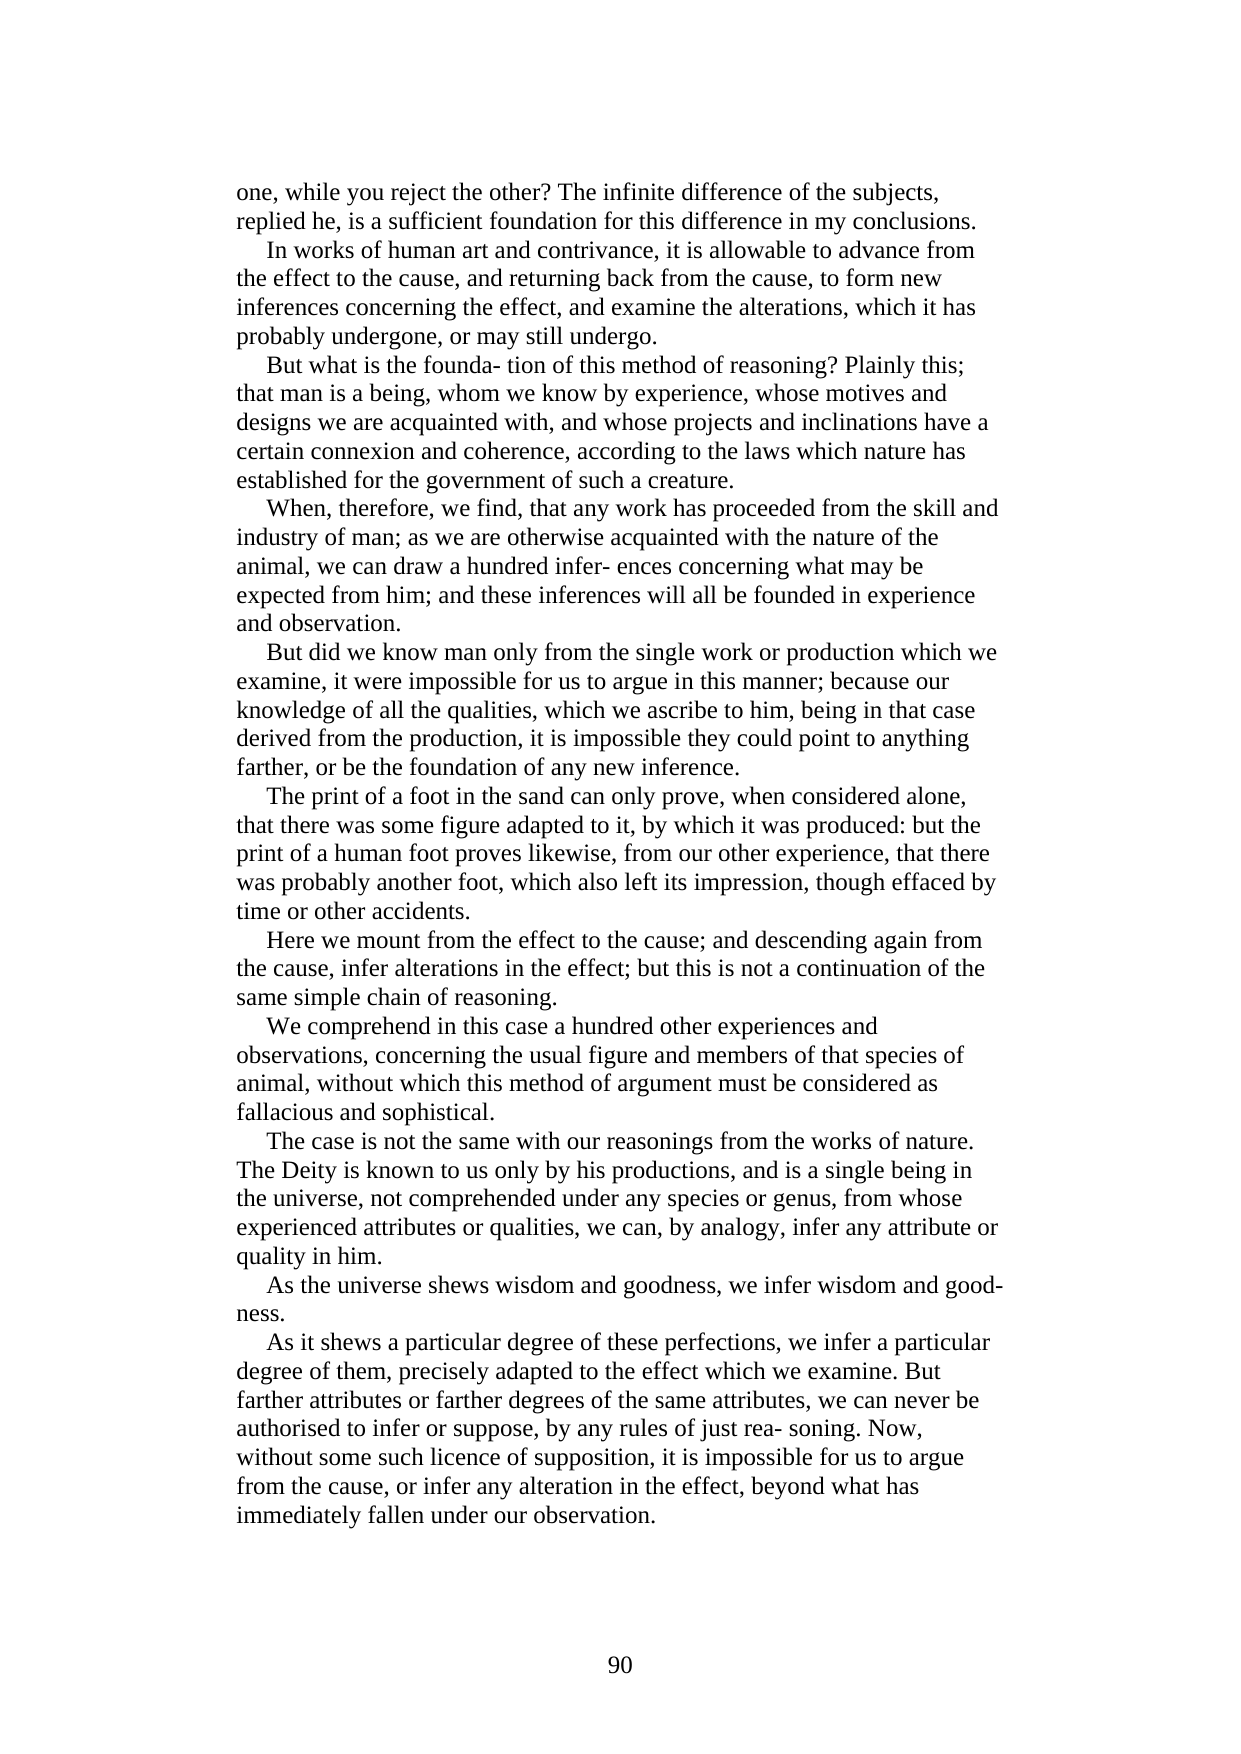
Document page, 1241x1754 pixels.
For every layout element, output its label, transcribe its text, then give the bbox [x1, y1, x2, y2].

text In works of human art and contrivance, it is allowable to advance from the effect to the cause, and returning back from the cause, to form new inferences concerning the effect, and examine the alterations, which it has probably undergone, or may still undergo. [236, 235, 1004, 350]
text But what is the founda- tion of this method of reasoning? Plainly this; that man is a being, whom we know by experience, whose motives and designs we are acquainted with, and whose projects and inclinations have a certain connexion and coherence, according to the laws which nature has established for the government of such a creature. [236, 350, 1004, 493]
text The print of a foot in the sand can only prove, when considered alone, that there was some figure adapted to it, by which it was produced: but the print of a human foot proves likewise, from our other experience, that there was probably another foot, which also left its impression, though effaced by time or other accidents. [236, 781, 1004, 925]
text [236, 177, 1004, 235]
text When, therefore, we find, that any work has proceeded from the skill and industry of man; as we are otherwise acquainted with the nature of the animal, we can draw a hundred infer- ences concerning what may be expected from him; and these inferences will all be founded in experience and observation. [236, 493, 1004, 637]
text Here we mount from the effect to the cause; and descending again from the cause, infer alterations in the effect; but this is not a continuation of the same simple chain of reasoning. [236, 925, 1004, 1011]
text We comprehend in this case a hundred other experiences and observations, concerning the usual figure and members of that species of animal, without which this method of argument must be considered as fallacious and sophistical. [236, 1011, 1004, 1126]
text The case is not the same with our reasonings from the works of nature. The Deity is known to us only by his productions, and is a single being in the universe, not comprehended under any species or genus, from whose experienced attributes or qualities, we can, by analogy, infer any attribute or quality in him. [236, 1126, 1004, 1270]
text But did we know man only from the single work or production which we examine, it were impossible for us to argue in this manner; because our knowledge of all the qualities, which we ascribe to him, being in that case derived from the production, it is impossible they could point to anything farther, or be the foundation of any new inference. [236, 637, 1004, 781]
text As the universe shews wisdom and goodness, we infer wisdom and good- ness. [236, 1270, 1004, 1327]
text As it shews a particular degree of these perfections, we infer a particular degree of them, precisely adapted to the effect which we examine. But farther attributes or farther degrees of the same attributes, we can never be authorised to infer or suppose, by any rules of just rea- soning. Now, without some such licence of supposition, it is impossible for us to argue from the cause, or infer any alteration in the effect, beyond what has immediately fallen under our observation. [236, 1327, 1004, 1528]
